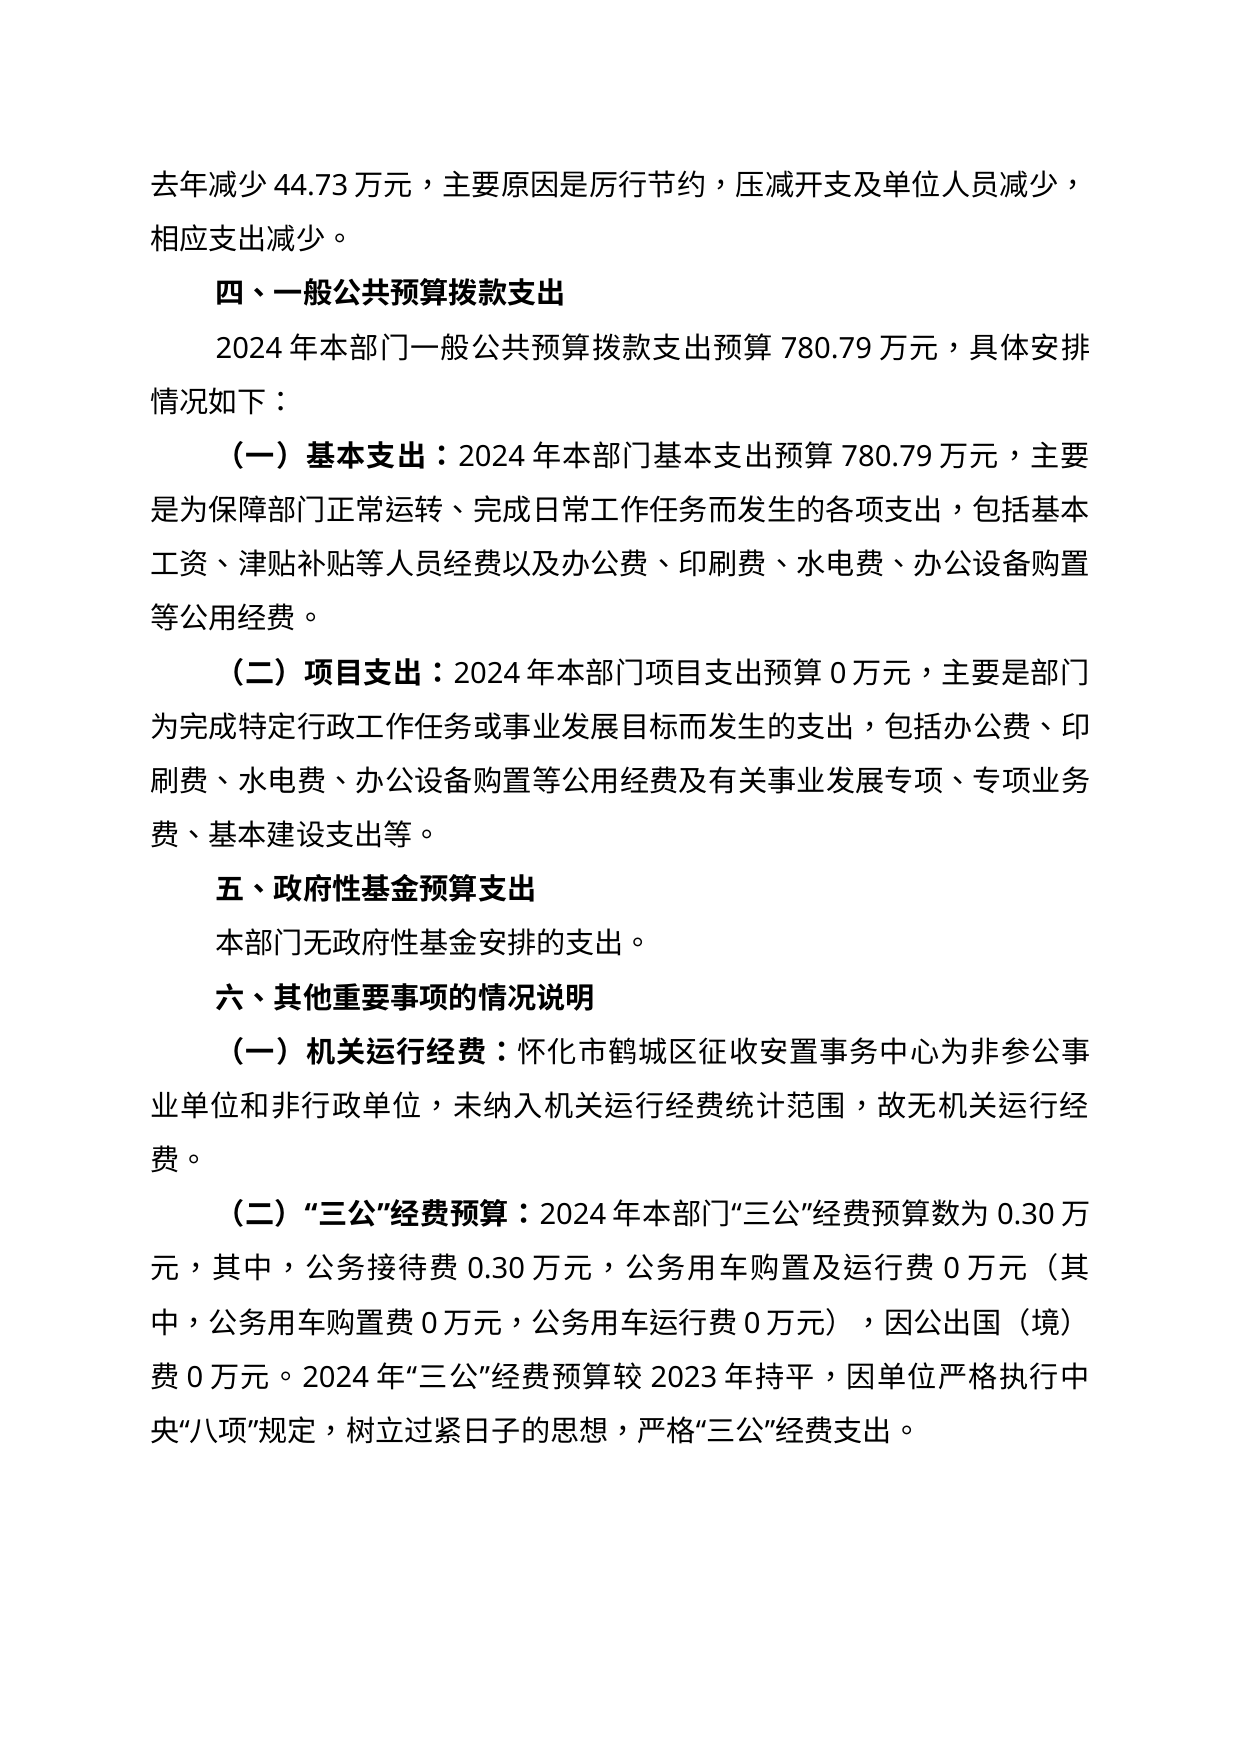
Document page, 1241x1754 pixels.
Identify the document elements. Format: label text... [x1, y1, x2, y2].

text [150, 150, 1090, 258]
text （二）“三公”经费预算：2024年本部门“三公”经费预算数为0.30万元，其中，公务接待费0.30万元，公务用车购置及运行费0万元（其中，公务用车购置费0万元，公务用车运行费0万元），因公出国（境）费0万元。2024年“三公”经费预算较2023年持平，因单位严格执行中央“八项”规定，树立过紧日子的思想，严格“三公”经费支出。 [150, 1179, 1090, 1450]
text 2024年本部门一般公共预算拨款支出预算780.79万元，具体安排情况如下： [150, 312, 1090, 421]
text 四、一般公共预算拨款支出 [150, 258, 1090, 312]
text （二）项目支出：2024年本部门项目支出预算0万元，主要是部门为完成特定行政工作任务或事业发展目标而发生的支出，包括办公费、印刷费、水电费、办公设备购置等公用经费及有关事业发展专项、专项业务费、基本建设支出等。 [150, 637, 1090, 854]
text （一）基本支出：2024年本部门基本支出预算780.79万元，主要是为保障部门正常运转、完成日常工作任务而发生的各项支出，包括基本工资、津贴补贴等人员经费以及办公费、印刷费、水电费、办公设备购置等公用经费。 [150, 421, 1090, 637]
text 本部门无政府性基金安排的支出。 [150, 908, 1090, 962]
text 六、其他重要事项的情况说明 [150, 962, 1090, 1017]
text （一）机关运行经费：怀化市鹤城区征收安置事务中心为非参公事业单位和非行政单位，未纳入机关运行经费统计范围，故无机关运行经费。 [150, 1017, 1090, 1179]
text 五、政府性基金预算支出 [150, 854, 1090, 908]
